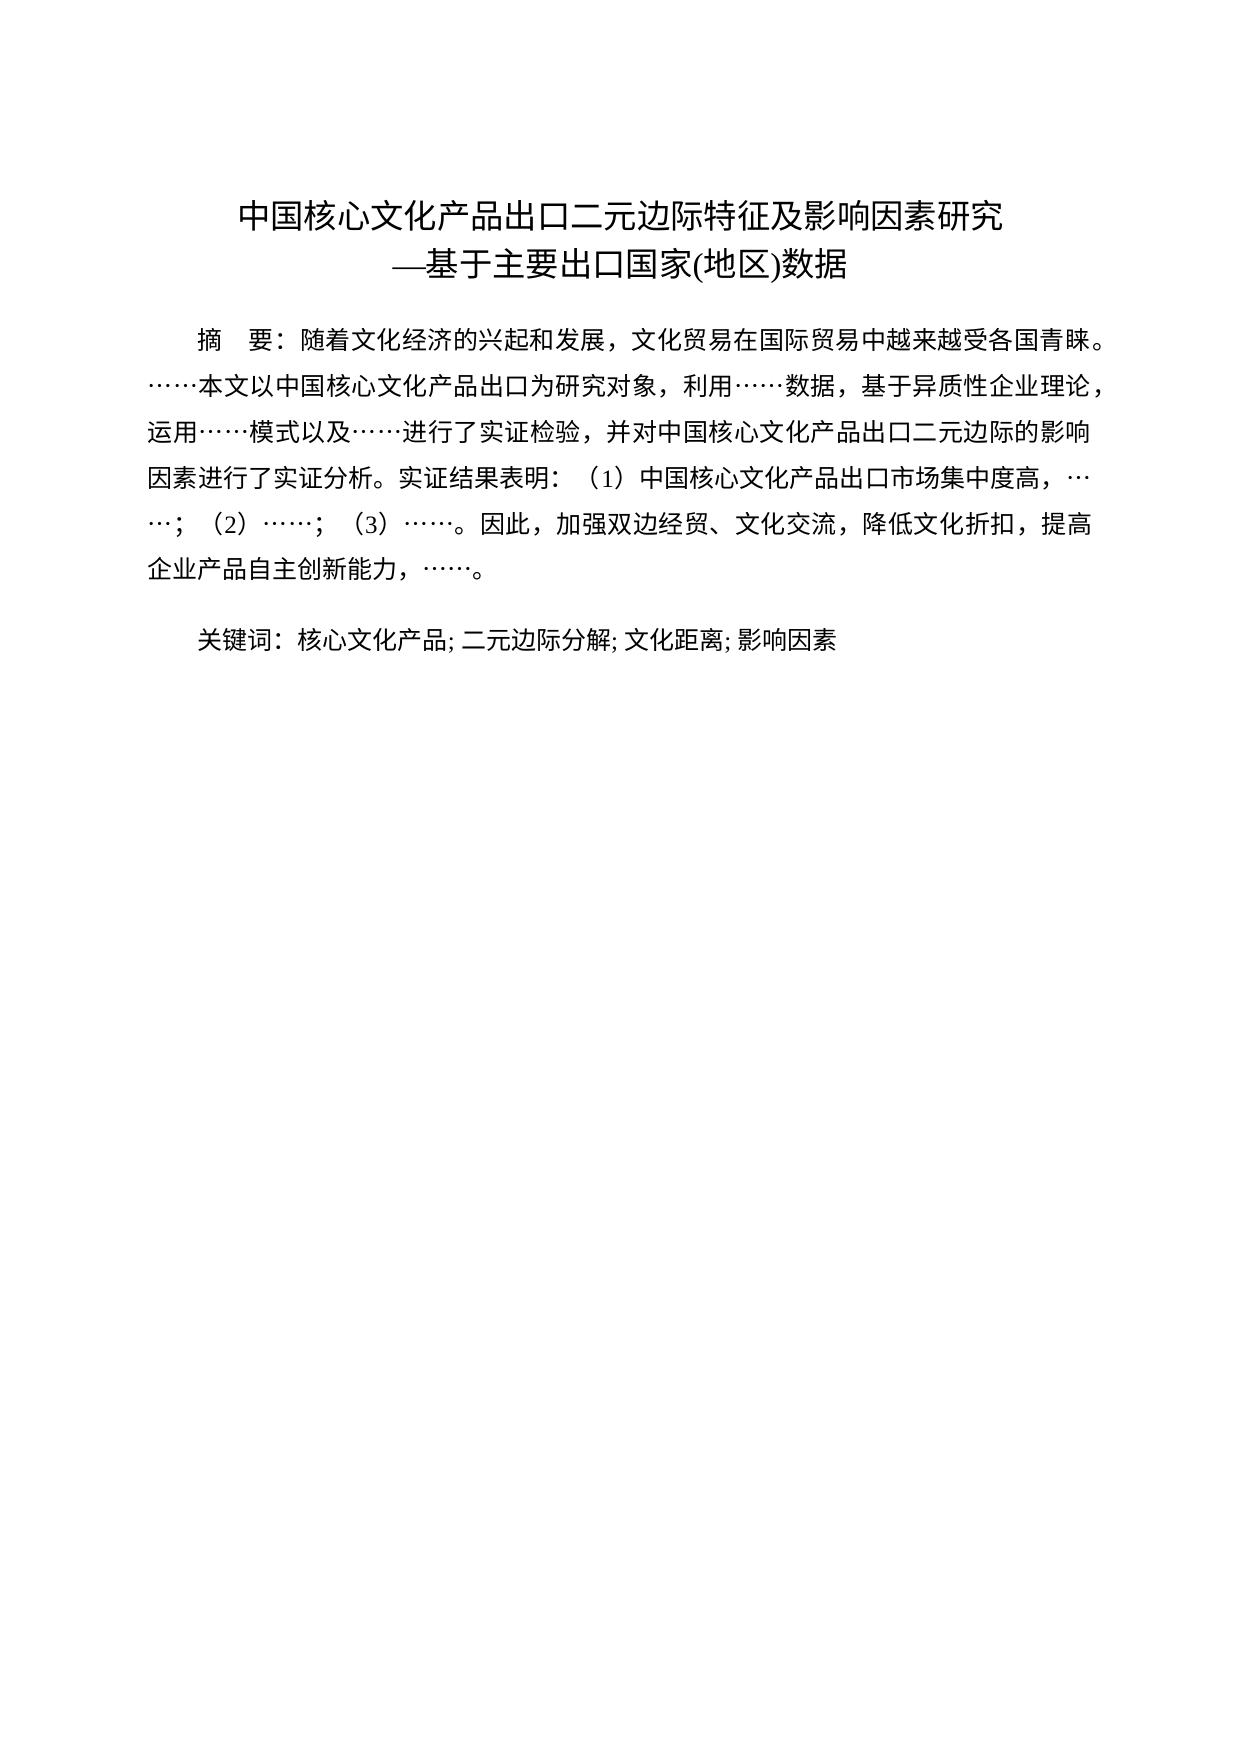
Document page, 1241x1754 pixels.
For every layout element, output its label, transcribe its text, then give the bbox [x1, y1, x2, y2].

text 关键词：核心文化产品; 二元边际分解; 文化距离; 影响因素 [148, 620, 1093, 656]
text 摘 要：随着文化经济的兴起和发展，文化贸易在国际贸易中越来越受各国青睐。……本文以中国核心文化产品出口为研究对象，利用……数据，基于异质性企业理论，运用……模式以及……进行了实证检验，并对中国核心文化产品出口二元边际的影响因素进行了实证分析。实证结果表明：（1）中国核心文化产品出口市场集中度高，……；（2）……；（3）……。因此，加强双边经贸、文化交流，降低文化折扣，提高企业产品自主创新能力，……。 [148, 311, 1093, 586]
text —基于主要出口国家(地区)数据 [148, 238, 1093, 286]
text 中国核心文化产品出口二元边际特征及影响因素研究 [148, 190, 1093, 238]
